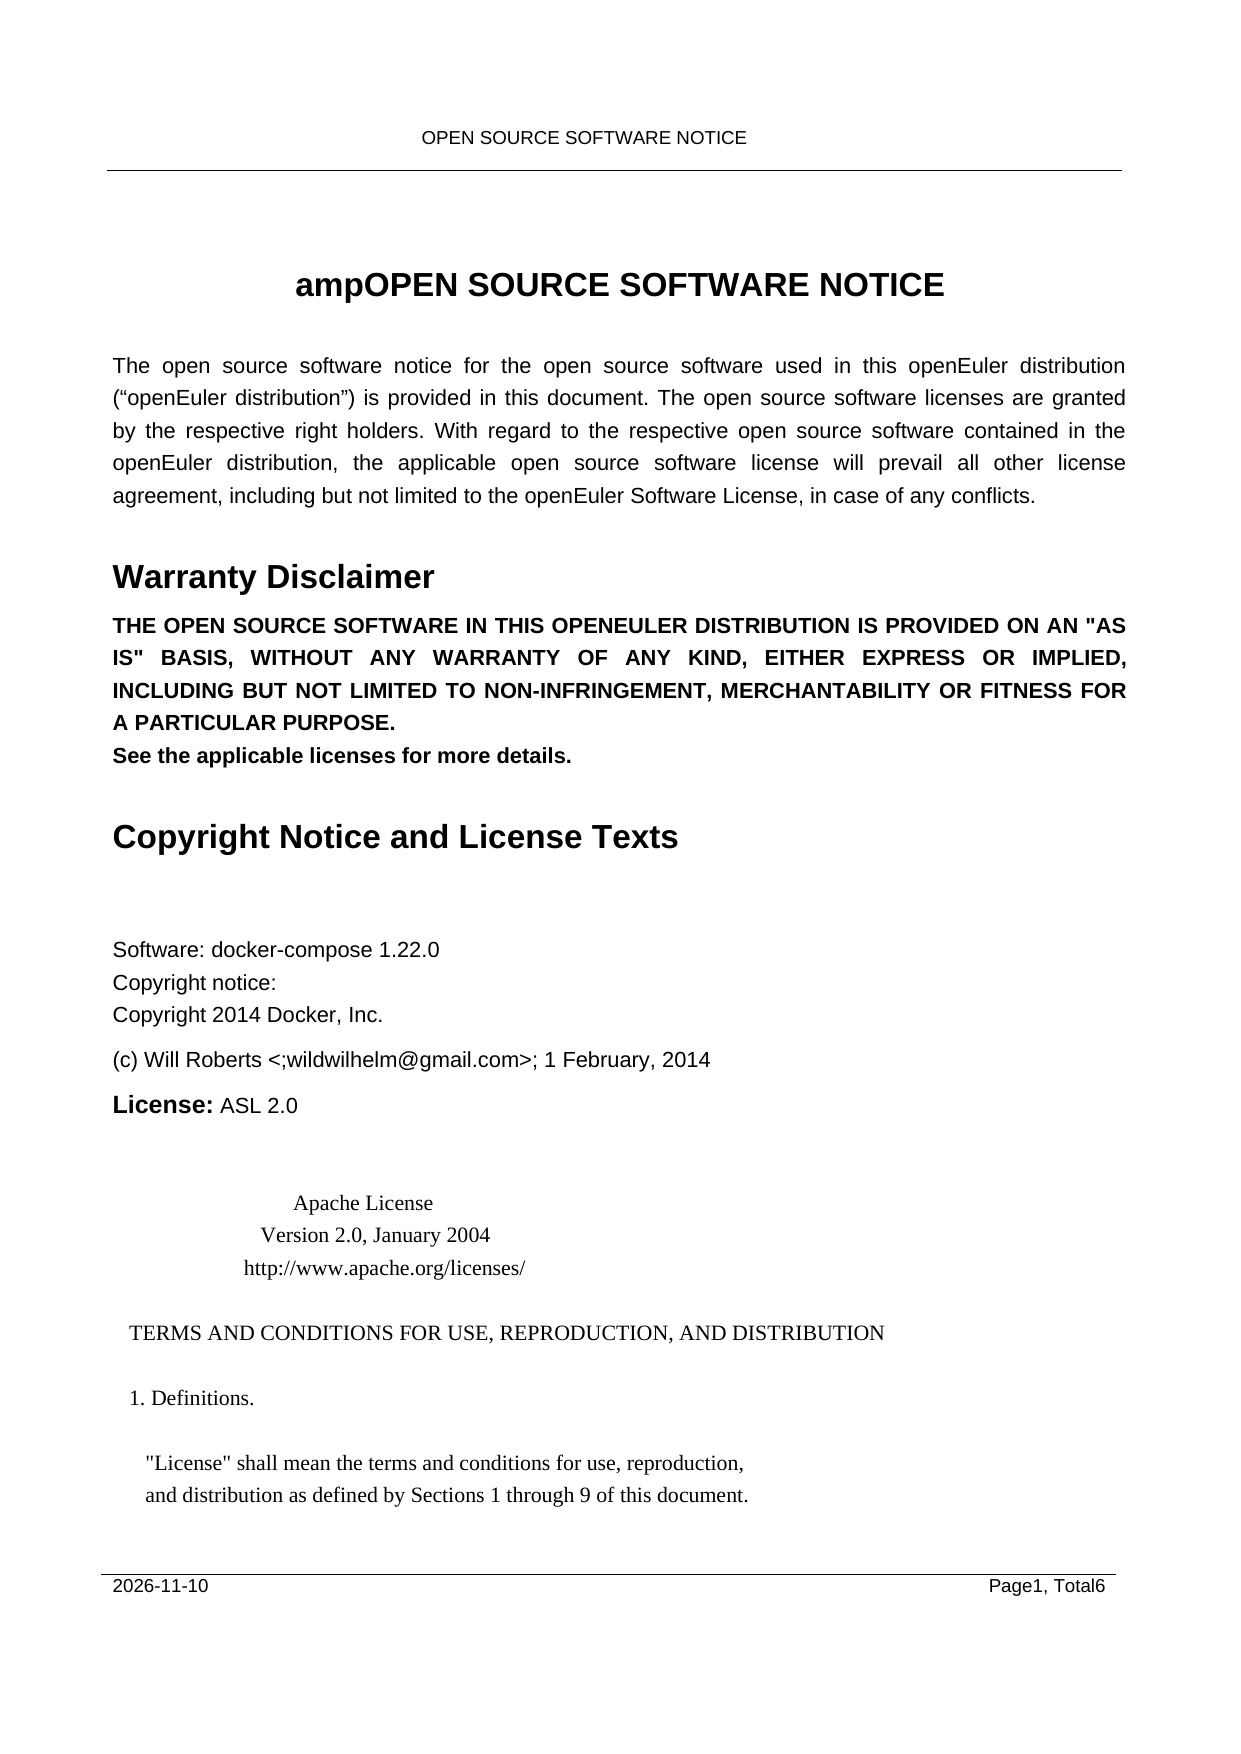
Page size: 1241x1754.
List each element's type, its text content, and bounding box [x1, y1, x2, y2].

text Copyright 2014 Docker, Inc. [112, 998, 1128, 1031]
text The open source software notice for the open source software used in this openEuler distribution (“openEuler distribution”) is provided in this document. The open source software licenses are granted by the respective right holders. With regard to the respective open source software contained in the openEuler distribution, the applicable open source software license will prevail all other license agreement, including but not limited to the openEuler Software License, in case of any conflicts. [112, 349, 1128, 511]
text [112, 1088, 1128, 1511]
text Warranty Disclaimer [112, 544, 1128, 609]
text Copyright Notice and License Texts [112, 804, 1128, 869]
text Software: docker-compose 1.22.0 [112, 933, 1128, 966]
text (c) Will Roberts <;wildwilhelm@gmail.com>; 1 February, 2014 [112, 1043, 1128, 1076]
text ampOPEN SOURCE SOFTWARE NOTICE [112, 251, 1128, 316]
text Copyright notice: [112, 966, 1128, 998]
text THE OPEN SOURCE SOFTWARE IN THIS OPENEULER DISTRIBUTION IS PROVIDED ON AN "AS IS" BASIS, WITHOUT ANY WARRANTY OF ANY KIND, EITHER EXPRESS OR IMPLIED, INCLUDING BUT NOT LIMITED TO NON-INFRINGEMENT, MERCHANTABILITY OR FITNESS FOR A PARTICULAR PURPOSE. See the applicable licenses for more details. [112, 609, 1128, 771]
